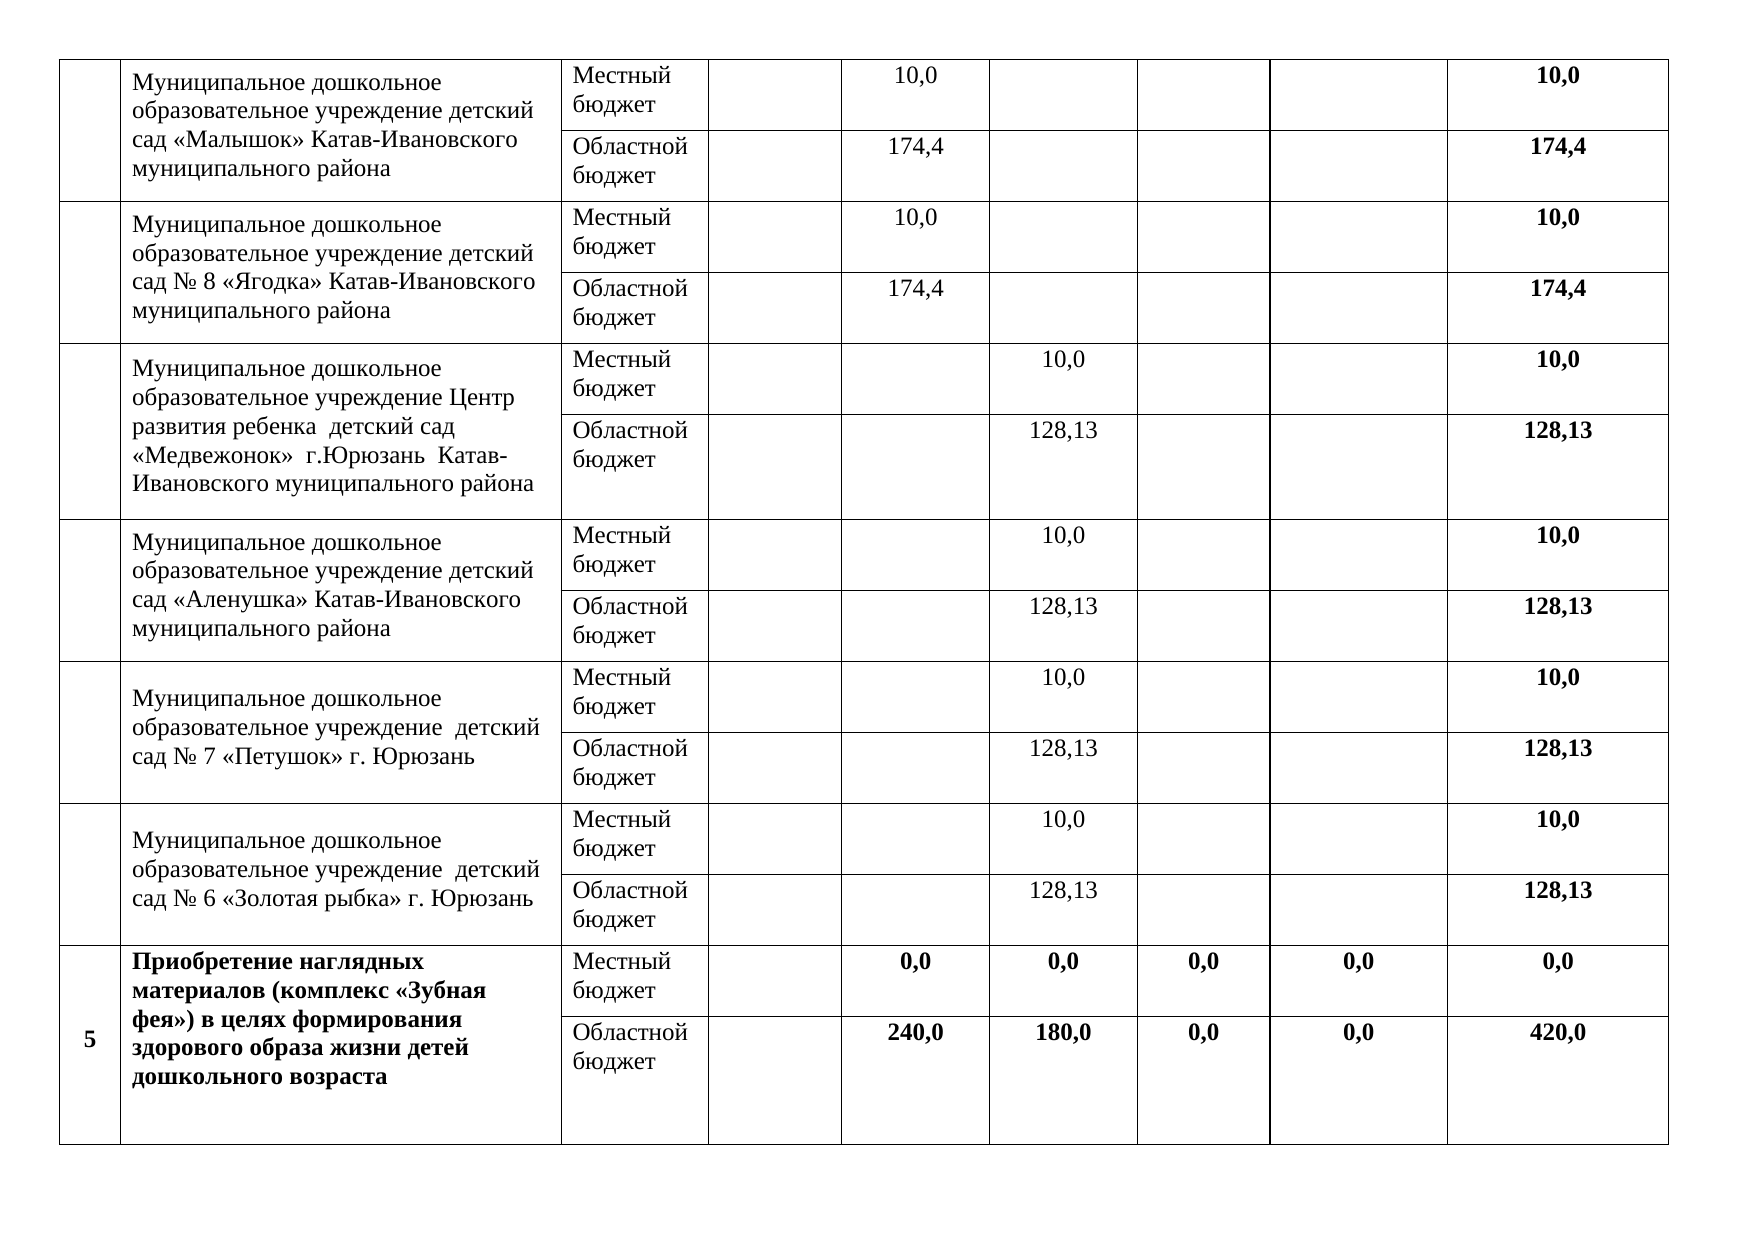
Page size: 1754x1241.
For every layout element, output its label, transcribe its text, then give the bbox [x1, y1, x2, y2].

table_cell [709, 946, 841, 1016]
table_cell 10,0 [990, 344, 1137, 414]
table_cell [1138, 733, 1269, 803]
table_cell Областной бюджет [562, 875, 708, 945]
table_cell [1138, 415, 1269, 519]
table_cell [1271, 591, 1447, 661]
table_cell Местный бюджет [562, 520, 708, 590]
table_cell [709, 804, 841, 874]
table_cell [1271, 60, 1447, 130]
table_cell [990, 60, 1137, 130]
table_cell 240,0 [842, 1017, 989, 1144]
table_cell Местный бюджет [562, 344, 708, 414]
table_cell [842, 662, 989, 732]
table_cell 10,0 [1448, 202, 1668, 272]
table_cell [1138, 520, 1269, 590]
table_cell [60, 520, 120, 661]
table_cell 10,0 [1448, 344, 1668, 414]
table_cell 128,13 [1448, 875, 1668, 945]
table_cell 10,0 [990, 662, 1137, 732]
table_cell [990, 202, 1137, 272]
table_cell 0,0 [1138, 946, 1269, 1016]
table_cell [709, 1017, 841, 1144]
table_cell [1271, 804, 1447, 874]
table_cell 128,13 [1448, 591, 1668, 661]
table_cell [1271, 273, 1447, 343]
table_cell 5 [60, 946, 120, 1144]
table_cell [1271, 131, 1447, 201]
table_cell 174,4 [842, 273, 989, 343]
table_cell [842, 591, 989, 661]
table_cell [709, 520, 841, 590]
table_cell [709, 591, 841, 661]
table_cell [1138, 662, 1269, 732]
table_cell Муниципальное дошкольное образовательное учреждение детский сад № 6 «Золотая рыбка» г. Юрюзань [121, 804, 561, 945]
table_cell [1271, 662, 1447, 732]
table_cell Муниципальное дошкольное образовательное учреждение детский сад № 8 «Ягодка» Катав-Ивановского муниципального района [121, 202, 561, 343]
table_cell 174,4 [1448, 273, 1668, 343]
table_cell [1138, 273, 1269, 343]
table_cell [1271, 344, 1447, 414]
table_cell 174,4 [842, 131, 989, 201]
table_cell 128,13 [990, 591, 1137, 661]
table_cell [990, 131, 1137, 201]
table_cell [842, 344, 989, 414]
table_cell 10,0 [1448, 804, 1668, 874]
table_cell [60, 202, 120, 343]
table_cell [60, 804, 120, 945]
table_cell Областной бюджет [562, 1017, 708, 1144]
table_cell 128,13 [990, 875, 1137, 945]
table_cell [1271, 733, 1447, 803]
table_cell Муниципальное дошкольное образовательное учреждение детский сад «Аленушка» Катав-Ивановского муниципального района [121, 520, 561, 661]
table_cell [1138, 591, 1269, 661]
table_cell 128,13 [990, 733, 1137, 803]
table_cell Местный бюджет [562, 804, 708, 874]
table_cell [1138, 202, 1269, 272]
table_cell 10,0 [842, 202, 989, 272]
table_cell [709, 415, 841, 519]
table_cell [709, 733, 841, 803]
table_cell 0,0 [1271, 1017, 1447, 1144]
table_cell Муниципальное дошкольное образовательное учреждение детский сад «Малышок» Катав-Ивановского муниципального района [121, 60, 561, 201]
table_cell [709, 60, 841, 130]
table_cell 10,0 [990, 804, 1137, 874]
table_cell Областной бюджет [562, 415, 708, 519]
table_cell [709, 875, 841, 945]
table_cell 10,0 [842, 60, 989, 130]
table_cell [709, 344, 841, 414]
table_cell [1271, 875, 1447, 945]
table_cell 420,0 [1448, 1017, 1668, 1144]
table_cell [709, 131, 841, 201]
table_cell 0,0 [1138, 1017, 1269, 1144]
table_cell [842, 733, 989, 803]
table_cell 128,13 [1448, 415, 1668, 519]
table_cell Местный бюджет [562, 60, 708, 130]
table_cell [1138, 131, 1269, 201]
table_cell Областной бюджет [562, 273, 708, 343]
table_cell [842, 520, 989, 590]
table_cell [60, 662, 120, 803]
table_cell [60, 344, 120, 519]
table_cell [709, 273, 841, 343]
table_cell [842, 415, 989, 519]
table_cell Областной бюджет [562, 733, 708, 803]
table_cell 0,0 [990, 946, 1137, 1016]
table_cell [1271, 415, 1447, 519]
table_cell [1271, 520, 1447, 590]
table_cell 10,0 [1448, 60, 1668, 130]
table_cell 180,0 [990, 1017, 1137, 1144]
table_cell Муниципальное дошкольное образовательное учреждение детский сад № 7 «Петушок» г. Юрюзань [121, 662, 561, 803]
table_cell [1138, 60, 1269, 130]
table_cell Местный бюджет [562, 662, 708, 732]
table_cell [1271, 202, 1447, 272]
table_cell Муниципальное дошкольное образовательное учреждение Центр развития ребенка детский сад «Медвежонок» г.Юрюзань Катав-Ивановского муниципального района [121, 344, 561, 519]
table_cell Приобретение наглядных материалов (комплекс «Зубная фея») в целях формирования здорового образа жизни детей дошкольного возраста [121, 946, 561, 1144]
table_cell Местный бюджет [562, 946, 708, 1016]
table_cell 10,0 [990, 520, 1137, 590]
table_cell [1138, 804, 1269, 874]
table_cell [1138, 344, 1269, 414]
table_cell 128,13 [1448, 733, 1668, 803]
table_cell Областной бюджет [562, 131, 708, 201]
table_cell [709, 662, 841, 732]
table_cell [1138, 875, 1269, 945]
table_cell 0,0 [1448, 946, 1668, 1016]
table_cell 0,0 [842, 946, 989, 1016]
table_cell [842, 875, 989, 945]
table_cell 0,0 [1271, 946, 1447, 1016]
table_cell [842, 804, 989, 874]
table_cell Областной бюджет [562, 591, 708, 661]
table_cell [990, 273, 1137, 343]
table_cell 128,13 [990, 415, 1137, 519]
table_cell [60, 60, 120, 201]
table_cell [709, 202, 841, 272]
table_cell Местный бюджет [562, 202, 708, 272]
table_cell 174,4 [1448, 131, 1668, 201]
table_cell 10,0 [1448, 662, 1668, 732]
table_cell 10,0 [1448, 520, 1668, 590]
